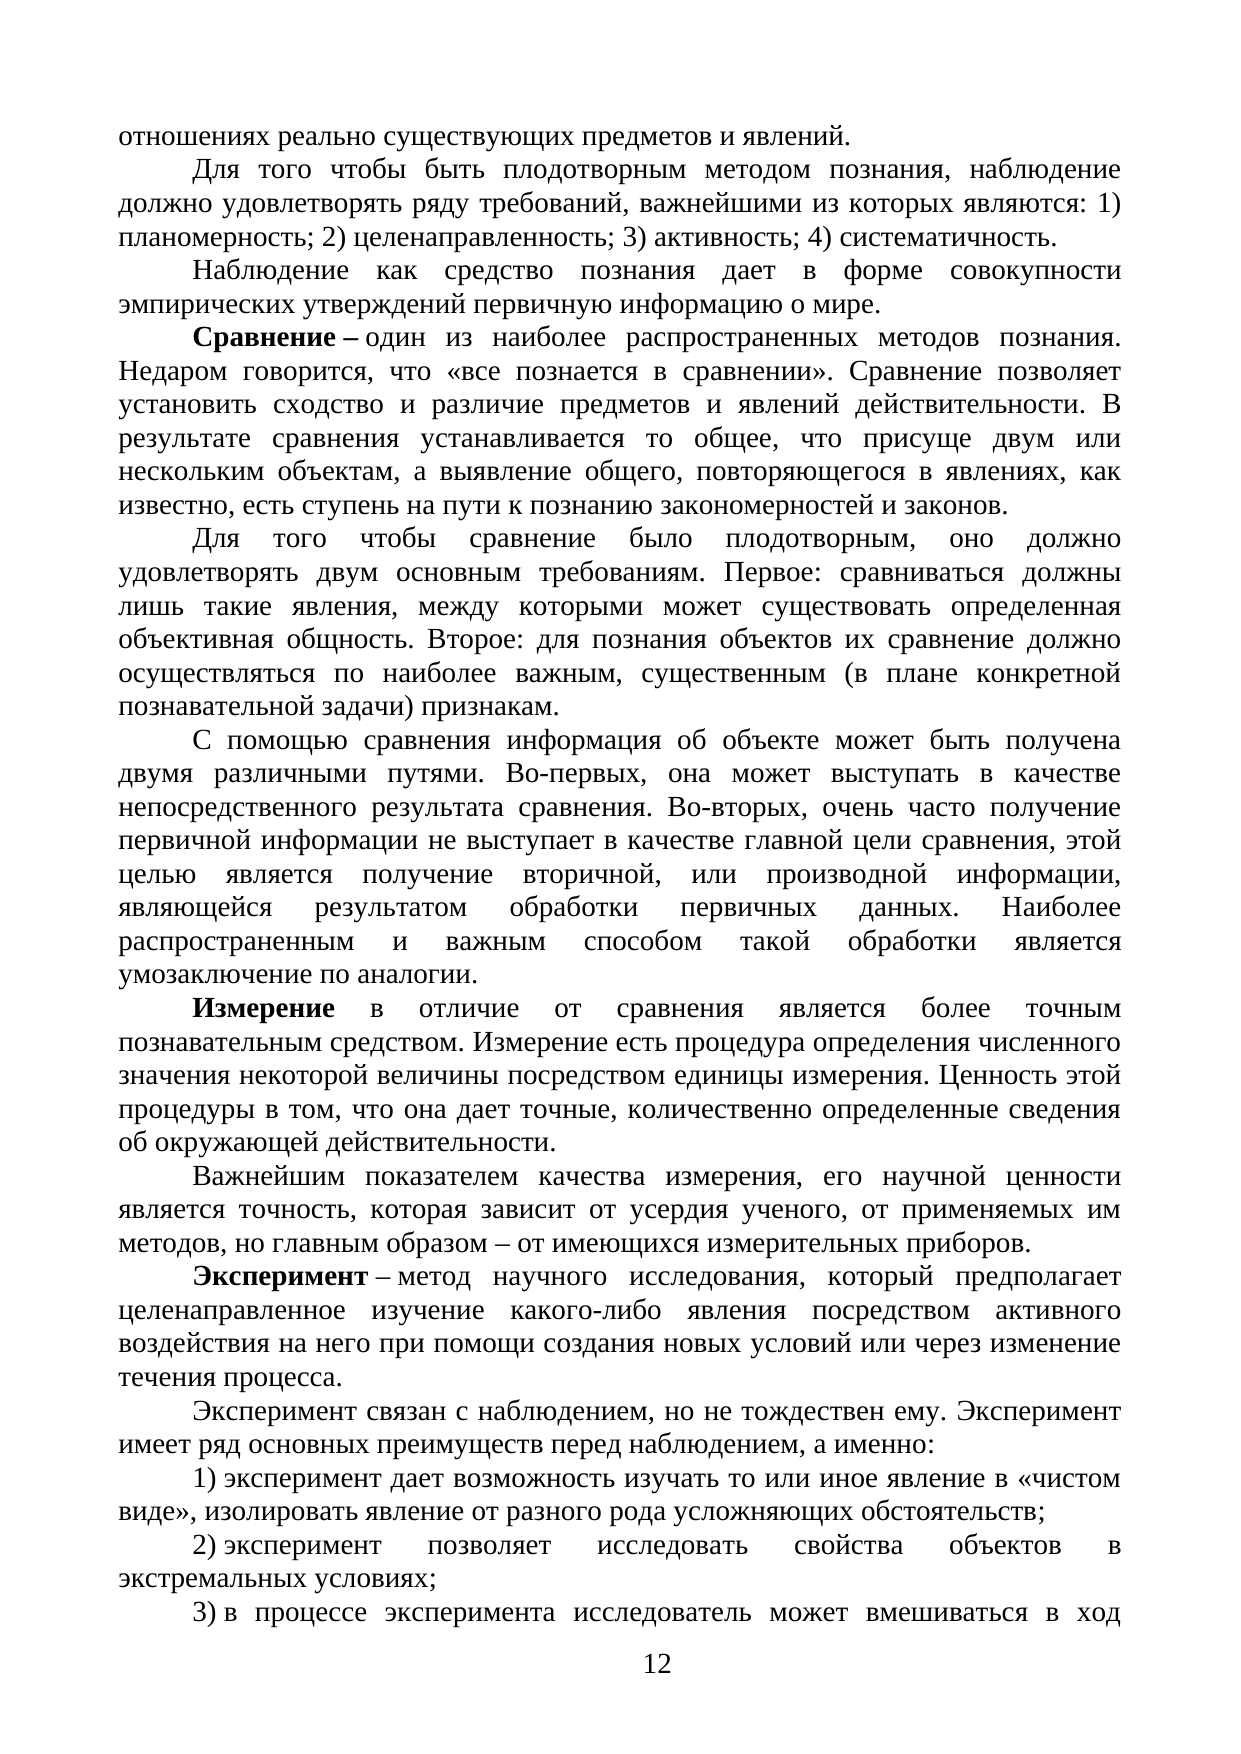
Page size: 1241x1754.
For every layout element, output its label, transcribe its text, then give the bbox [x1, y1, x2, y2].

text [118, 1594, 1122, 1627]
text 1) эксперимент дает возможность изучать то или иное явление в «чистом виде», изолировать явление от разного рода усложняющих обстоятельств; [118, 1460, 1122, 1527]
text Для того чтобы сравнение было плодотворным, оно должно удовлетворять двум основным требованиям. Первое: сравниваться должны лишь такие явления, между которыми может существовать определенная объективная общность. Второе: для познания объектов их сравнение должно осуществляться по наиболее важным, существенным (в плане конкретной познавательной задачи) признакам. [118, 521, 1122, 722]
text 2) эксперимент позволяет исследовать свойства объектов в экстремальных условиях; [118, 1527, 1122, 1594]
text Важнейшим показателем качества измерения, его научной ценности является точность, которая зависит от усердия ученого, от применяемых им методов, но главным образом – от имеющихся измерительных приборов. [118, 1158, 1122, 1258]
text С помощью сравнения информация об объекте может быть получена двумя различными путями. Во-первых, она может выступать в качестве непосредственного результата сравнения. Во-вторых, очень часто получение первичной информации не выступает в качестве главной цели сравнения, этой целью является получение вторичной, или производной информации, являющейся результатом обработки первичных данных. Наиболее распространенным и важным способом такой обработки является умозаключение по аналогии. [118, 722, 1122, 990]
text Эксперимент связан с наблюдением, но не тождествен ему. Эксперимент имеет ряд основных преимуществ перед наблюдением, а именно: [118, 1393, 1122, 1460]
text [118, 118, 1122, 152]
text Эксперимент – метод научного исследования, который предполагает целенаправленное изучение какого-либо явления посредством активного воздействия на него при помощи создания новых условий или через изменение течения процесса. [118, 1258, 1122, 1393]
text Сравнение – один из наиболее распространенных методов познания. Недаром говорится, что «все познается в сравнении». Сравнение позволяет установить сходство и различие предметов и явлений действительности. В результате сравнения устанавливается то общее, что присуще двум или нескольким объектам, а выявление общего, повторяющегося в явлениях, как известно, есть ступень на пути к познанию закономерностей и законов. [118, 319, 1122, 521]
text Наблюдение как средство познания дает в форме совокупности эмпирических утверждений первичную информацию о мире. [118, 252, 1122, 319]
text Для того чтобы быть плодотворным методом познания, наблюдение должно удовлетворять ряду требований, важнейшими из которых являются: 1) планомерность; 2) целенаправленность; 3) активность; 4) систематичность. [118, 152, 1122, 252]
text Измерение в отличие от сравнения является более точным познавательным средством. Измерение есть процедура определения численного значения некоторой величины посредством единицы измерения. Ценность этой процедуры в том, что она дает точные, количественно определенные сведения об окружающей действительности. [118, 990, 1122, 1158]
